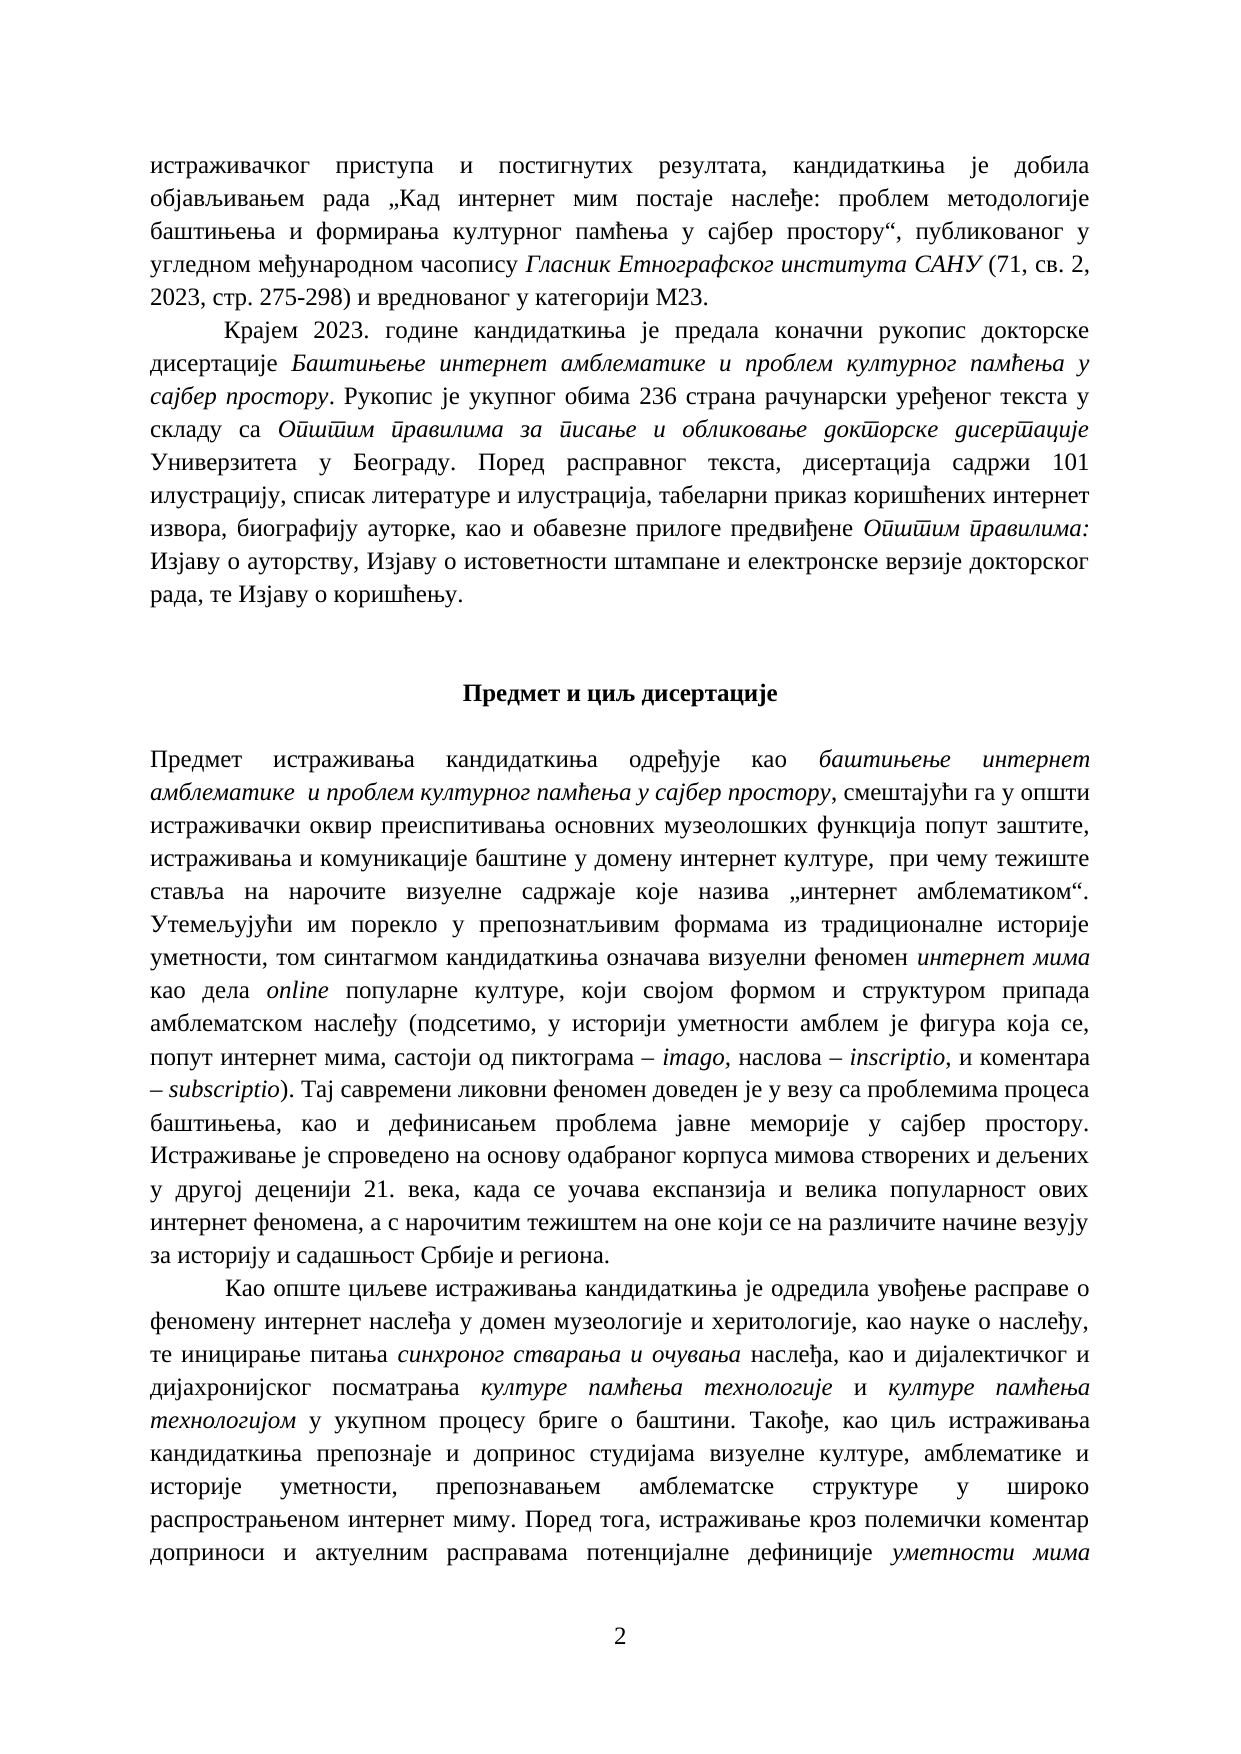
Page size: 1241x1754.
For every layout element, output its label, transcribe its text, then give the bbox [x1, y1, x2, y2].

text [150, 150, 1090, 311]
text Предмет истраживања кандидаткиња одређује као баштињење интернет амблематике и проблем културног памћења у сајбер простору, смештајући га у општи истраживачки оквир преиспитивања основних музеолошких функција попут заштите, истраживања и комуникације баштине у домену интернет културе, при чему тежиште ставља на нарочите визуелне садржаје које назива „интернет амблематиком“. Утемељујући им порекло у препознатљивим формама из традиционалне историје уметности, том синтагмом кандидаткиња означава визуелни феномен интернет мима као дела online популарне културе, који својом формом и структуром припада амблематском наслеђу (подсетимо, у историји уметности амблем је фигура која се, попут интернет мима, састоји од пиктограма – imago, наслова – inscriptio, и коментара – subscriptio). Тај савремени ликовни феномен доведен је у везу са проблемима процеса баштињења, као и дефинисањем проблема јавне меморије у сајбер простору. Истраживање је спроведено на основу одабраног корпуса мимова створених и дељених у другој деценији 21. века, када се уочава експанзија и велика популарност ових интернет феномена, а с нарочитим тежиштем на оне који се на различите начине везују за историју и садашњост Србије и региона. [150, 744, 1090, 1268]
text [150, 1273, 1090, 1566]
text Предмет и циљ дисертације [150, 678, 1090, 707]
text Крајем 2023. године кандидаткиња је предала коначни рукопис докторске дисертације Баштињење интернет амблематике и проблем културног памћења у сајбер простору. Рукопис је укупног обима 236 страна рачунарски уређеног текста у складу са Општим правилима за писање и обликовање докторске дисертације Универзитета у Београду. Поред расправног текста, дисертација садржи 101 илустрацију, списак литературе и илустрација, табеларни приказ коришћених интернет извора, биографију ауторке, као и обавезне прилоге предвиђене Општим правилима: Изјаву о ауторству, Изјаву о истоветности штампане и електронске верзије докторског рада, те Изјаву о коришћењу. [150, 315, 1090, 608]
